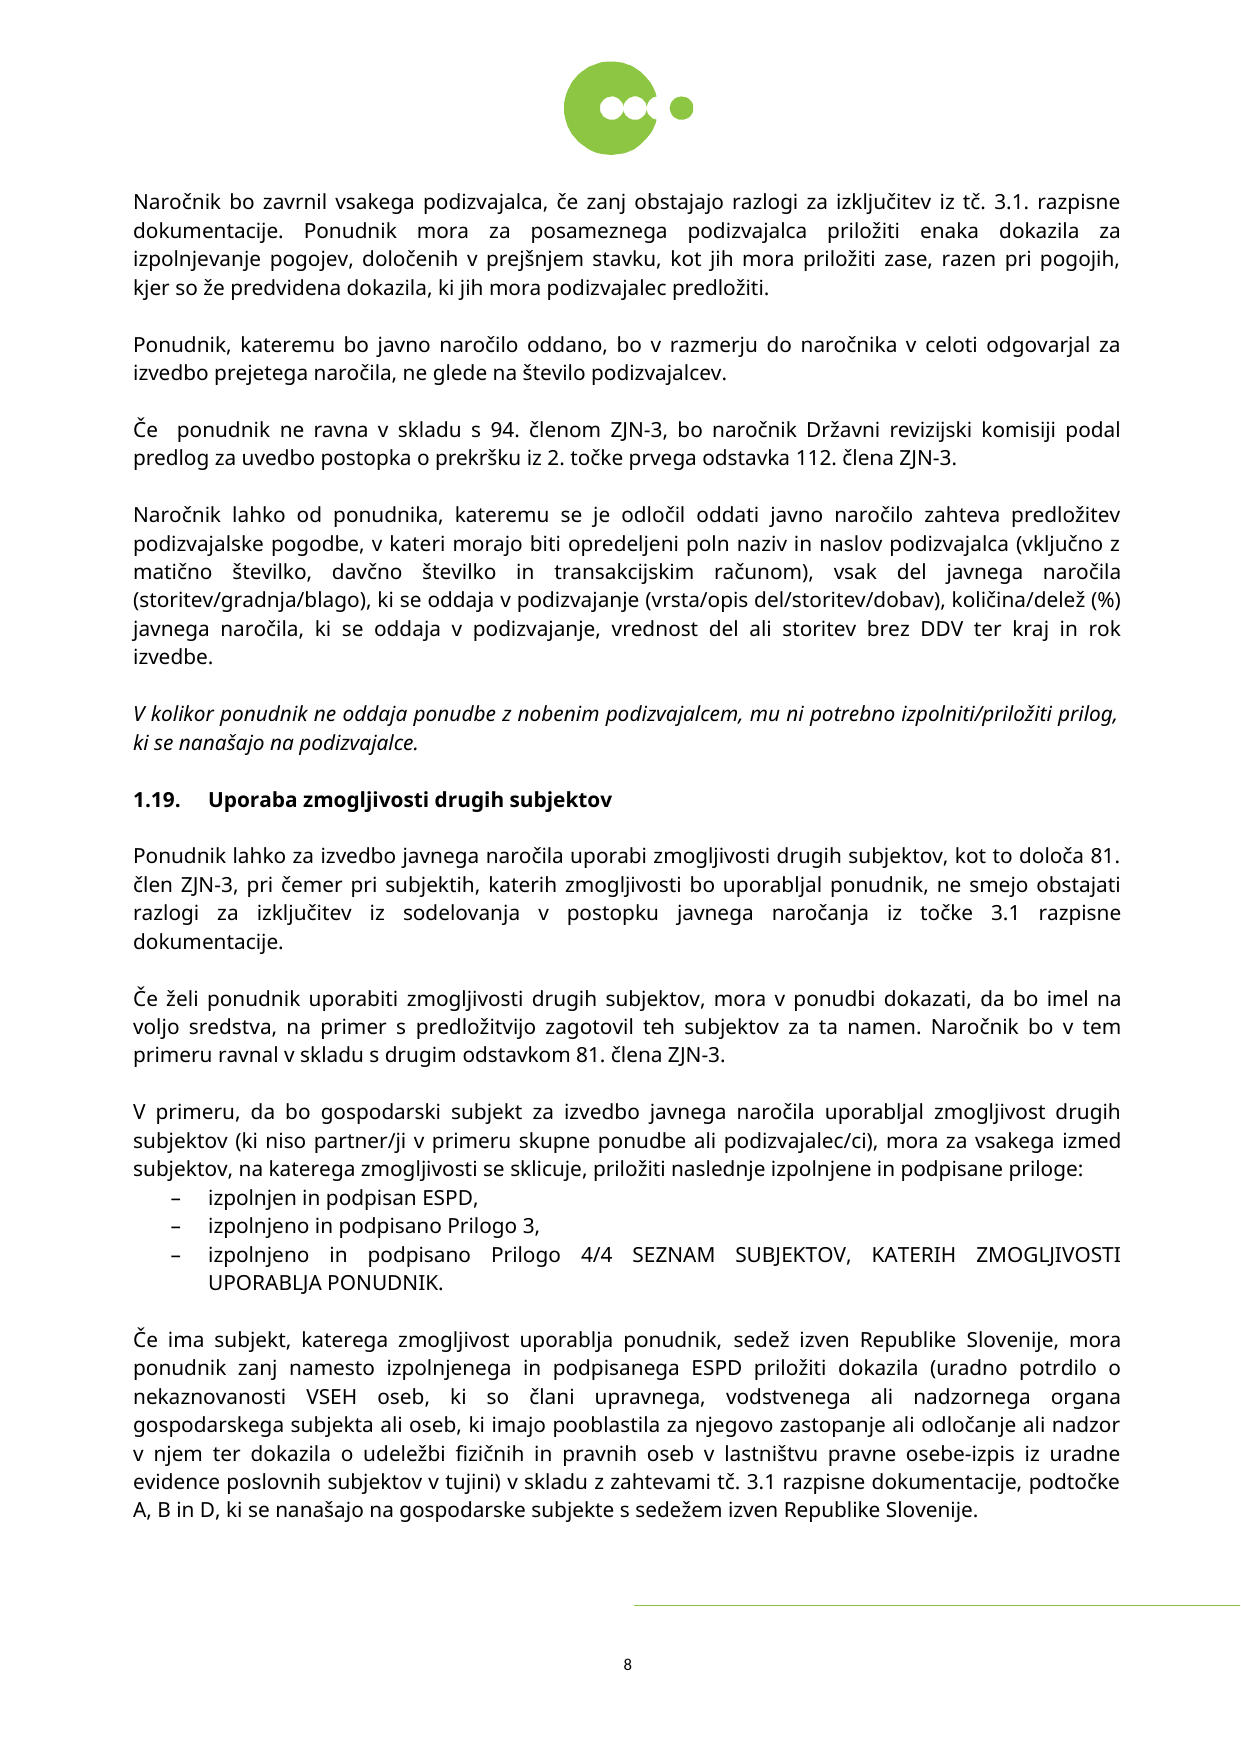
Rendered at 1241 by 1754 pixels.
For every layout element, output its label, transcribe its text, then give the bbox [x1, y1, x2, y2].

text V kolikor ponudnik ne oddaja ponudbe z nobenim podizvajalcem, mu ni potrebno izpolniti/priložiti prilog, ki se nanašajo na podizvajalce. [133, 699, 1122, 756]
list izpolnjeno in podpisano Prilogo 4/4 SEZNAM SUBJEKTOV, KATERIH ZMOGLJIVOSTI UPORABLJA PONUDNIK. [170, 1240, 1122, 1297]
text Če želi ponudnik uporabiti zmogljivosti drugih subjektov, mora v ponudbi dokazati, da bo imel na voljo sredstva, na primer s predložitvijo zagotovil teh subjektov za ta namen. Naročnik bo v tem primeru ravnal v skladu s drugim odstavkom 81. člena ZJN-3. [133, 984, 1122, 1069]
list Če ponudnik ne ravna v skladu s 94. členom ZJN-3, bo naročnik Državni revizijski komisiji podal predlog za uvedbo postopka o prekršku iz 2. točke prvega odstavka 112. člena ZJN-3. [133, 415, 1122, 472]
text Naročnik bo zavrnil vsakega podizvajalca, če zanj obstajajo razlogi za izključitev iz tč. 3.1. razpisne dokumentacije. Ponudnik mora za posameznega podizvajalca priložiti enaka dokazila za izpolnjevanje pogojev, določenih v prejšnjem stavku, kot jih mora priložiti zase, razen pri pogojih, kjer so že predvidena dokazila, ki jih mora podizvajalec predložiti. [133, 187, 1122, 301]
list Naročnik lahko od ponudnika, kateremu se je odločil oddati javno naročilo zahteva predložitev podizvajalske pogodbe, v kateri morajo biti opredeljeni poln naziv in naslov podizvajalca (vključno z matično številko, davčno številko in transakcijskim računom), vsak del javnega naročila (storitev/gradnja/blago), ki se oddaja v podizvajanje (vrsta/opis del/storitev/dobav), količina/delež (%) javnega naročila, ki se oddaja v podizvajanje, vrednost del ali storitev brez DDV ter kraj in rok izvedbe. [133, 500, 1122, 671]
text Če ima subjekt, katerega zmogljivost uporablja ponudnik, sedež izven Republike Slovenije, mora ponudnik zanj namesto izpolnjenega in podpisanega ESPD priložiti dokazila (uradno potrdilo o nekaznovanosti VSEH oseb, ki so člani upravnega, vodstvenega ali nadzornega organa gospodarskega subjekta ali oseb, ki imajo pooblastila za njegovo zastopanje ali odločanje ali nadzor v njem ter dokazila o udeležbi fizičnih in pravnih oseb v lastništvu pravne osebe-izpis iz uradne evidence poslovnih subjektov v tujini) v skladu z zahtevami tč. 3.1 razpisne dokumentacije, podtočke A, B in D, ki se nanašajo na gospodarske subjekte s sedežem izven Republike Slovenije. [133, 1325, 1122, 1524]
list izpolnjen in podpisan ESPD, [170, 1183, 1122, 1211]
text V primeru, da bo gospodarski subjekt za izvedbo javnega naročila uporabljal zmogljivost drugih subjektov (ki niso partner/ji v primeru skupne ponudbe ali podizvajalec/ci), mora za vsakega izmed subjektov, na katerega zmogljivosti se sklicuje, priložiti naslednje izpolnjene in podpisane priloge: [133, 1097, 1122, 1183]
list Uporaba zmogljivosti drugih subjektov [133, 785, 1122, 813]
list izpolnjeno in podpisano Prilogo 3, [170, 1211, 1122, 1240]
text Ponudnik lahko za izvedbo javnega naročila uporabi zmogljivosti drugih subjektov, kot to določa 81. člen ZJN-3, pri čemer pri subjektih, katerih zmogljivosti bo uporabljal ponudnik, ne smejo obstajati razlogi za izključitev iz sodelovanja v postopku javnega naročanja iz točke 3.1 razpisne dokumentacije. [133, 842, 1122, 955]
text Ponudnik, kateremu bo javno naročilo oddano, bo v razmerju do naročnika v celoti odgovarjal za izvedbo prejetega naročila, ne glede na število podizvajalcev. [133, 330, 1122, 387]
